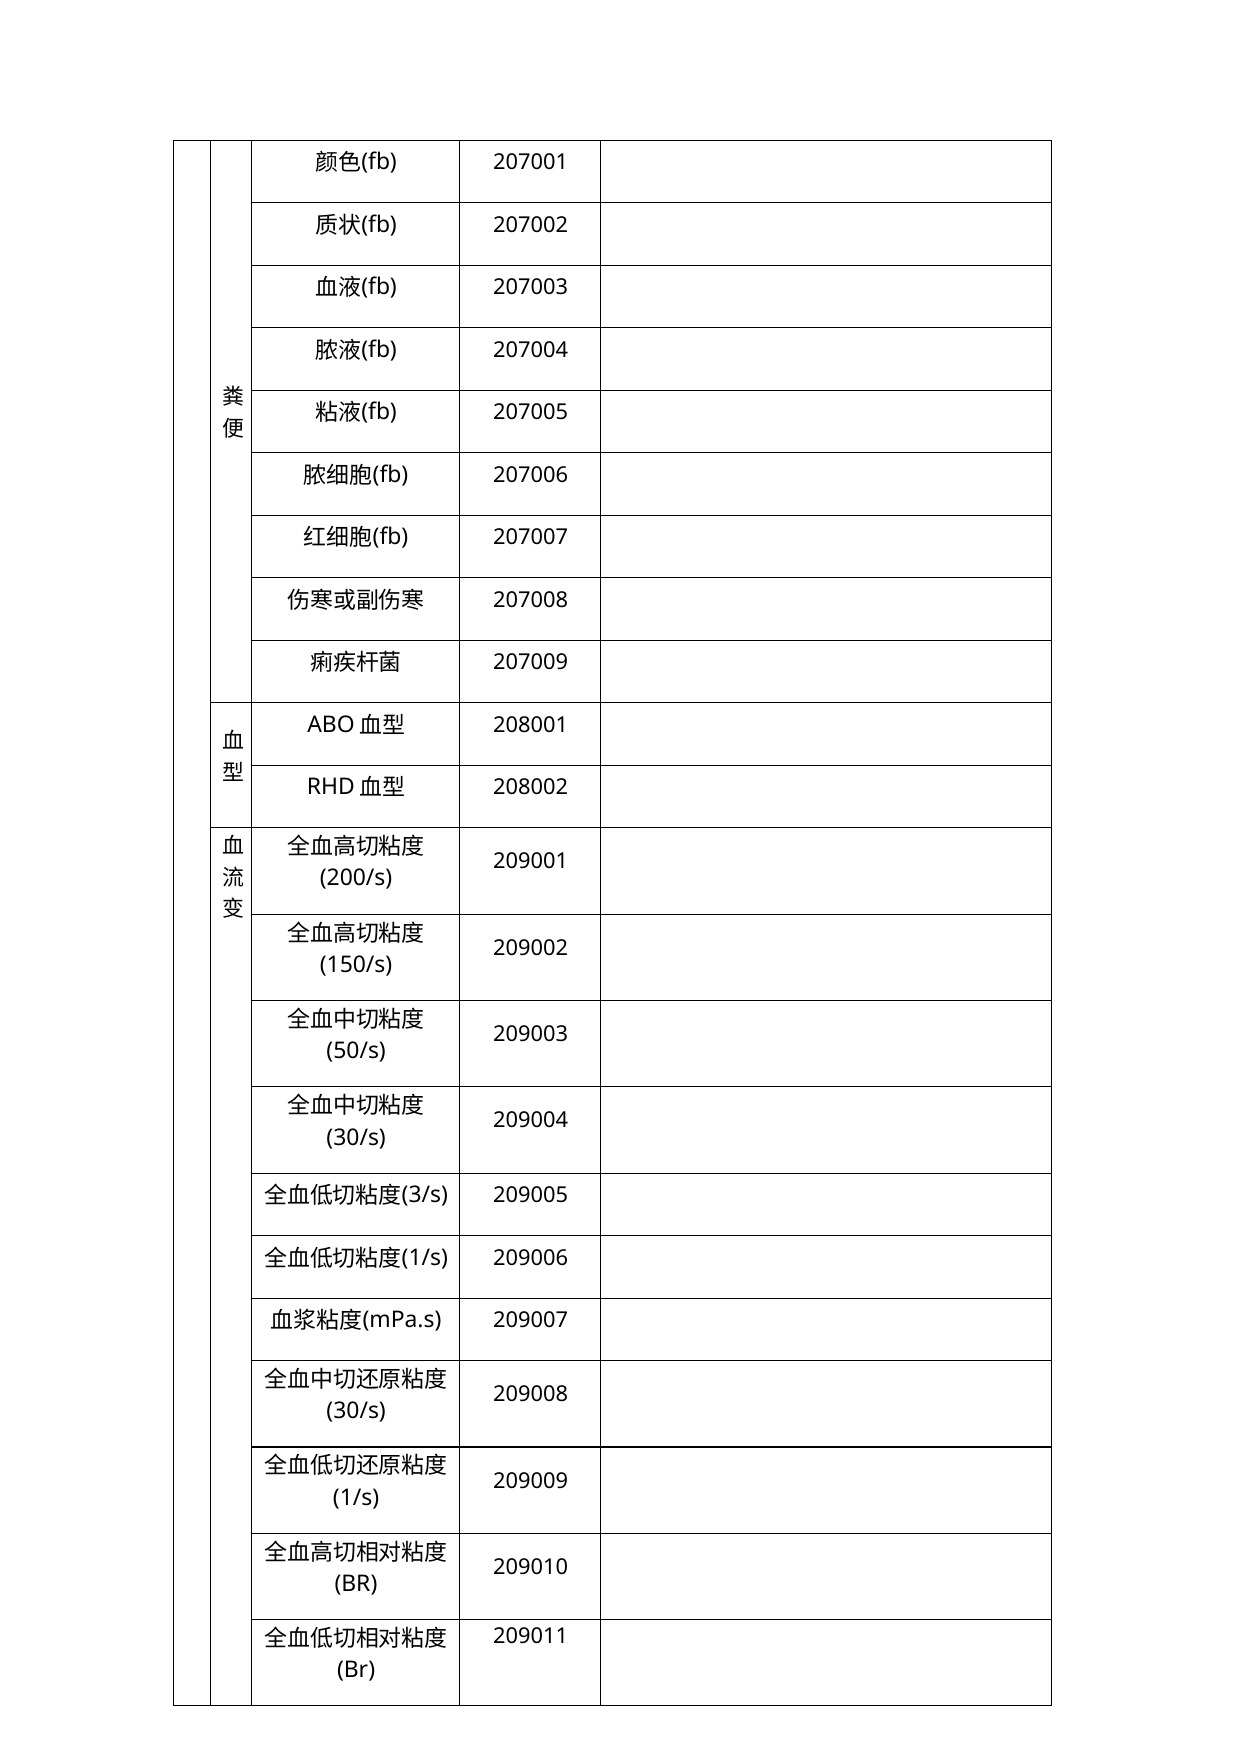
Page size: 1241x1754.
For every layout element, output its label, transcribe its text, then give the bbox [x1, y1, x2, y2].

table_cell 207001 [460, 141, 600, 202]
table_cell 血流变 [211, 828, 251, 1705]
table_cell 全血高切相对粘度(BR) [252, 1534, 459, 1619]
table_cell 209010 [460, 1534, 600, 1619]
table_cell [601, 1236, 1051, 1297]
table_cell [601, 453, 1051, 514]
table_cell 209001 [460, 828, 600, 913]
table_cell [601, 1534, 1051, 1619]
table_cell 血型 [211, 703, 251, 827]
table_cell 209005 [460, 1174, 600, 1235]
table_cell [601, 641, 1051, 702]
table_cell 全血低切粘度(1/s) [252, 1236, 459, 1297]
table_cell 痢疾杆菌 [252, 641, 459, 702]
table_cell [601, 1174, 1051, 1235]
table_cell [601, 915, 1051, 1000]
table_cell 全血高切粘度(200/s) [252, 828, 459, 913]
table_cell [601, 766, 1051, 827]
table_cell 208002 [460, 766, 600, 827]
table_cell [601, 1620, 1051, 1705]
table_cell [601, 266, 1051, 327]
table_cell 全血中切粘度(30/s) [252, 1087, 459, 1172]
table_cell 脓液(fb) [252, 328, 459, 389]
table_cell [601, 1299, 1051, 1360]
table_cell 207005 [460, 391, 600, 452]
table_cell 207009 [460, 641, 600, 702]
table_cell [601, 1087, 1051, 1172]
table_cell 粪便 [211, 141, 251, 702]
table_cell [601, 516, 1051, 577]
table_cell 伤寒或副伤寒 [252, 578, 459, 639]
table_cell 血浆粘度(mPa.s) [252, 1299, 459, 1360]
table_cell 207004 [460, 328, 600, 389]
table_cell 209007 [460, 1299, 600, 1360]
table_cell 全血低切相对粘度(Br) [252, 1620, 459, 1705]
table_cell 全血中切粘度(50/s) [252, 1001, 459, 1086]
table_cell RHD血型 [252, 766, 459, 827]
table_cell [601, 578, 1051, 639]
table_cell 质状(fb) [252, 203, 459, 264]
table_cell 207007 [460, 516, 600, 577]
table_cell [601, 328, 1051, 389]
table_cell 207008 [460, 578, 600, 639]
table_cell 颜色(fb) [252, 141, 459, 202]
table_cell [601, 828, 1051, 913]
table_cell 全血高切粘度(150/s) [252, 915, 459, 1000]
table_cell [601, 1001, 1051, 1086]
table_cell 209002 [460, 915, 600, 1000]
table_cell 全血低切还原粘度(1/s) [252, 1448, 459, 1533]
table_cell [601, 203, 1051, 264]
table_cell 脓细胞(fb) [252, 453, 459, 514]
table_cell [601, 703, 1051, 764]
table_cell 208001 [460, 703, 600, 764]
table_cell 207002 [460, 203, 600, 264]
table_cell 红细胞(fb) [252, 516, 459, 577]
table_cell 207006 [460, 453, 600, 514]
table_cell 209011 [460, 1620, 600, 1705]
table_cell 209006 [460, 1236, 600, 1297]
table_cell ABO血型 [252, 703, 459, 764]
table_cell 粘液(fb) [252, 391, 459, 452]
table_cell 全血中切还原粘度(30/s) [252, 1361, 459, 1446]
table_cell 209009 [460, 1448, 600, 1533]
table_cell 209008 [460, 1361, 600, 1446]
table_cell 血液(fb) [252, 266, 459, 327]
table_cell [601, 391, 1051, 452]
table_cell 209003 [460, 1001, 600, 1086]
table_cell [601, 1448, 1051, 1533]
table_cell 全血低切粘度(3/s) [252, 1174, 459, 1235]
table_cell [601, 141, 1051, 202]
table_cell 209004 [460, 1087, 600, 1172]
table_cell [601, 1361, 1051, 1446]
table_cell 207003 [460, 266, 600, 327]
